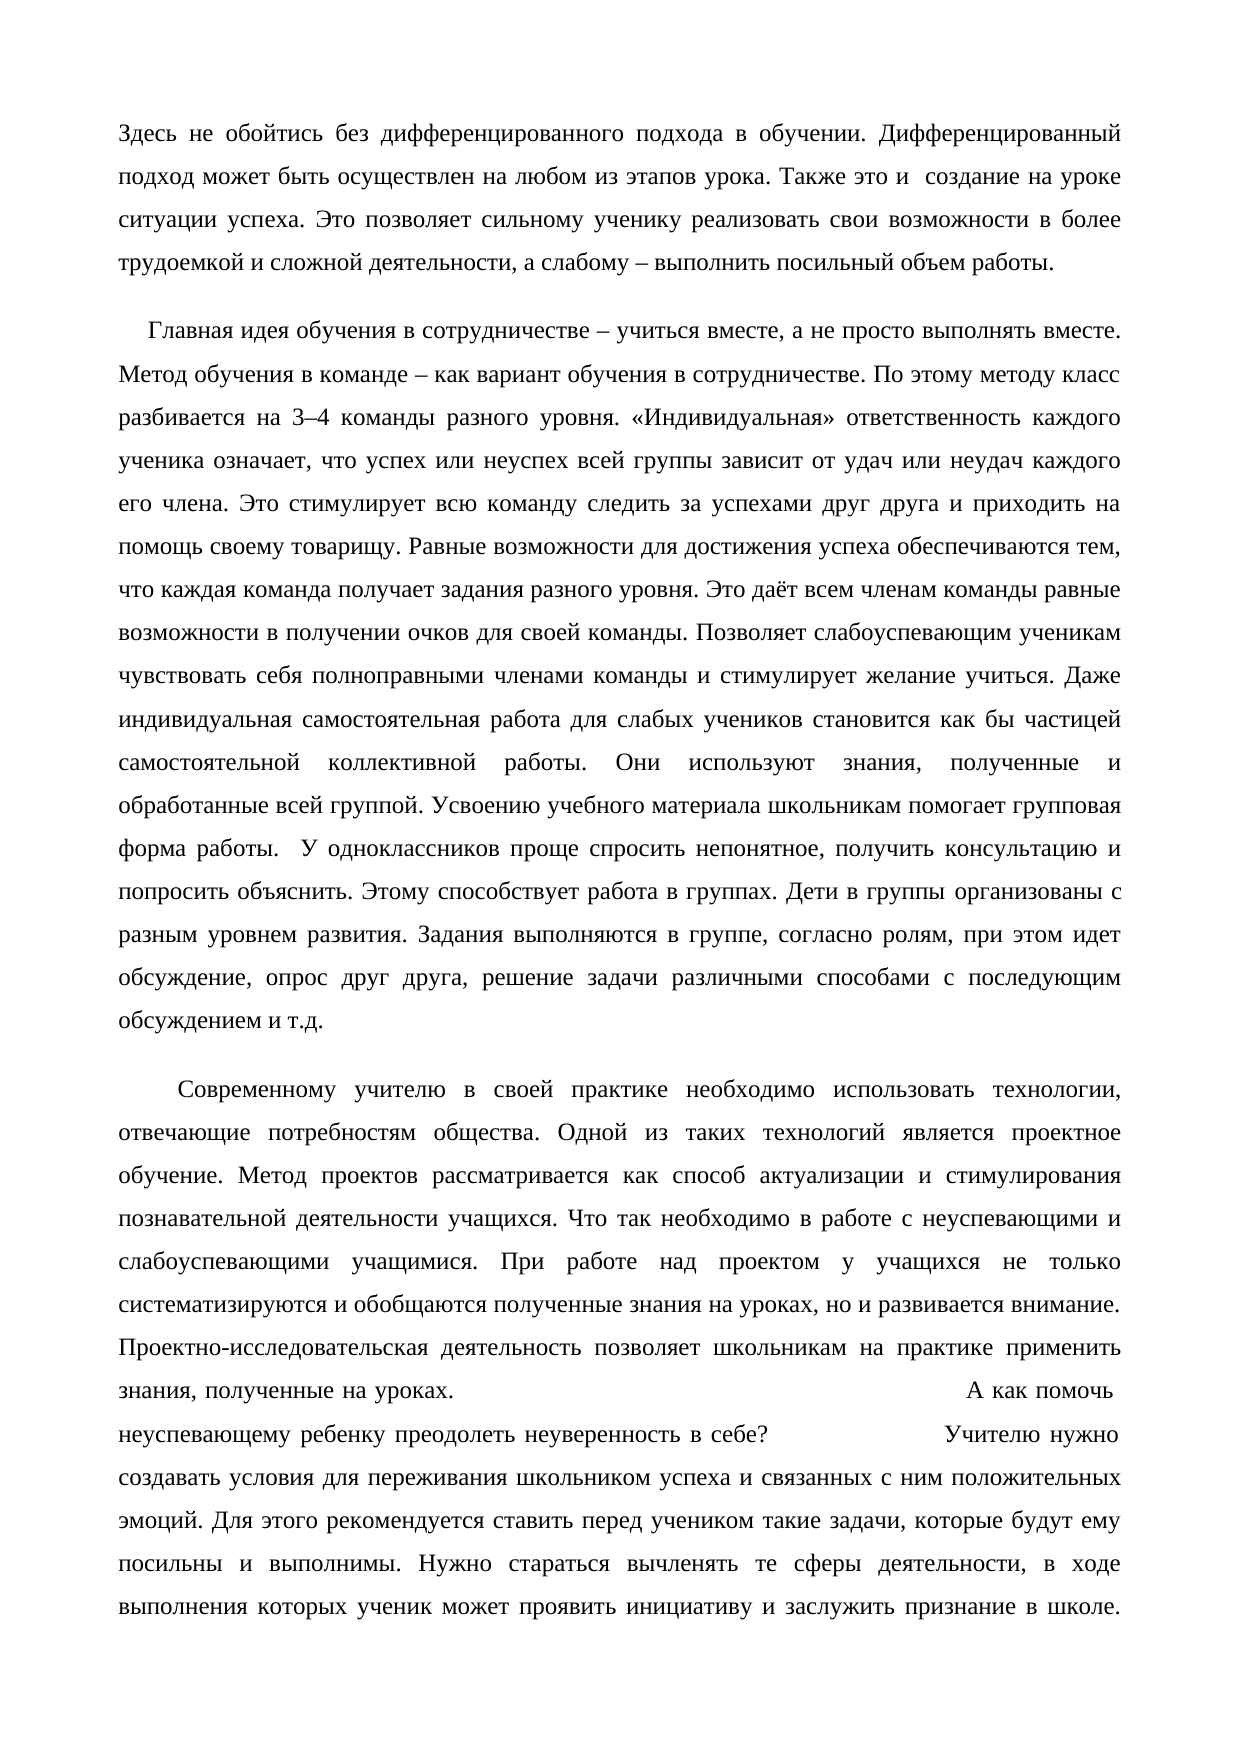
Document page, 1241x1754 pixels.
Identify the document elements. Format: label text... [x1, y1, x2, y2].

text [118, 118, 1122, 276]
text Главная идея обучения в сотрудничестве – учиться вместе, а не просто выполнять вместе. Метод обучения в команде – как вариант обучения в сотрудничестве. По этому методу класс разбивается на 3–4 команды разного уровня. «Индивидуальная» ответственность каждого ученика означает, что успех или неуспех всей группы зависит от удач или неудач каждого его члена. Это стимулирует всю команду следить за успехами друг друга и приходить на помощь своему товарищу. Равные возможности для достижения успеха обеспечиваются тем, что каждая команда получает задания разного уровня. Это даёт всем членам команды равные возможности в получении очков для своей команды. Позволяет слабоуспевающим ученикам чувствовать себя полноправными членами команды и стимулирует желание учиться. Даже индивидуальная самостоятельная работа для слабых учеников становится как бы частицей самостоятельной коллективной работы. Они используют знания, полученные и обработанные всей группой. Усвоению учебного материала школьникам помогает групповая форма работы. У одноклассников проще спросить непонятное, получить консультацию и попросить объяснить. Этому способствует работа в группах. Дети в группы организованы с разным уровнем развития. Задания выполняются в группе, согласно ролям, при этом идет обсуждение, опрос друг друга, решение задачи различными способами с последующим обсуждением и т.д. [118, 316, 1122, 1034]
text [118, 1074, 1122, 1620]
